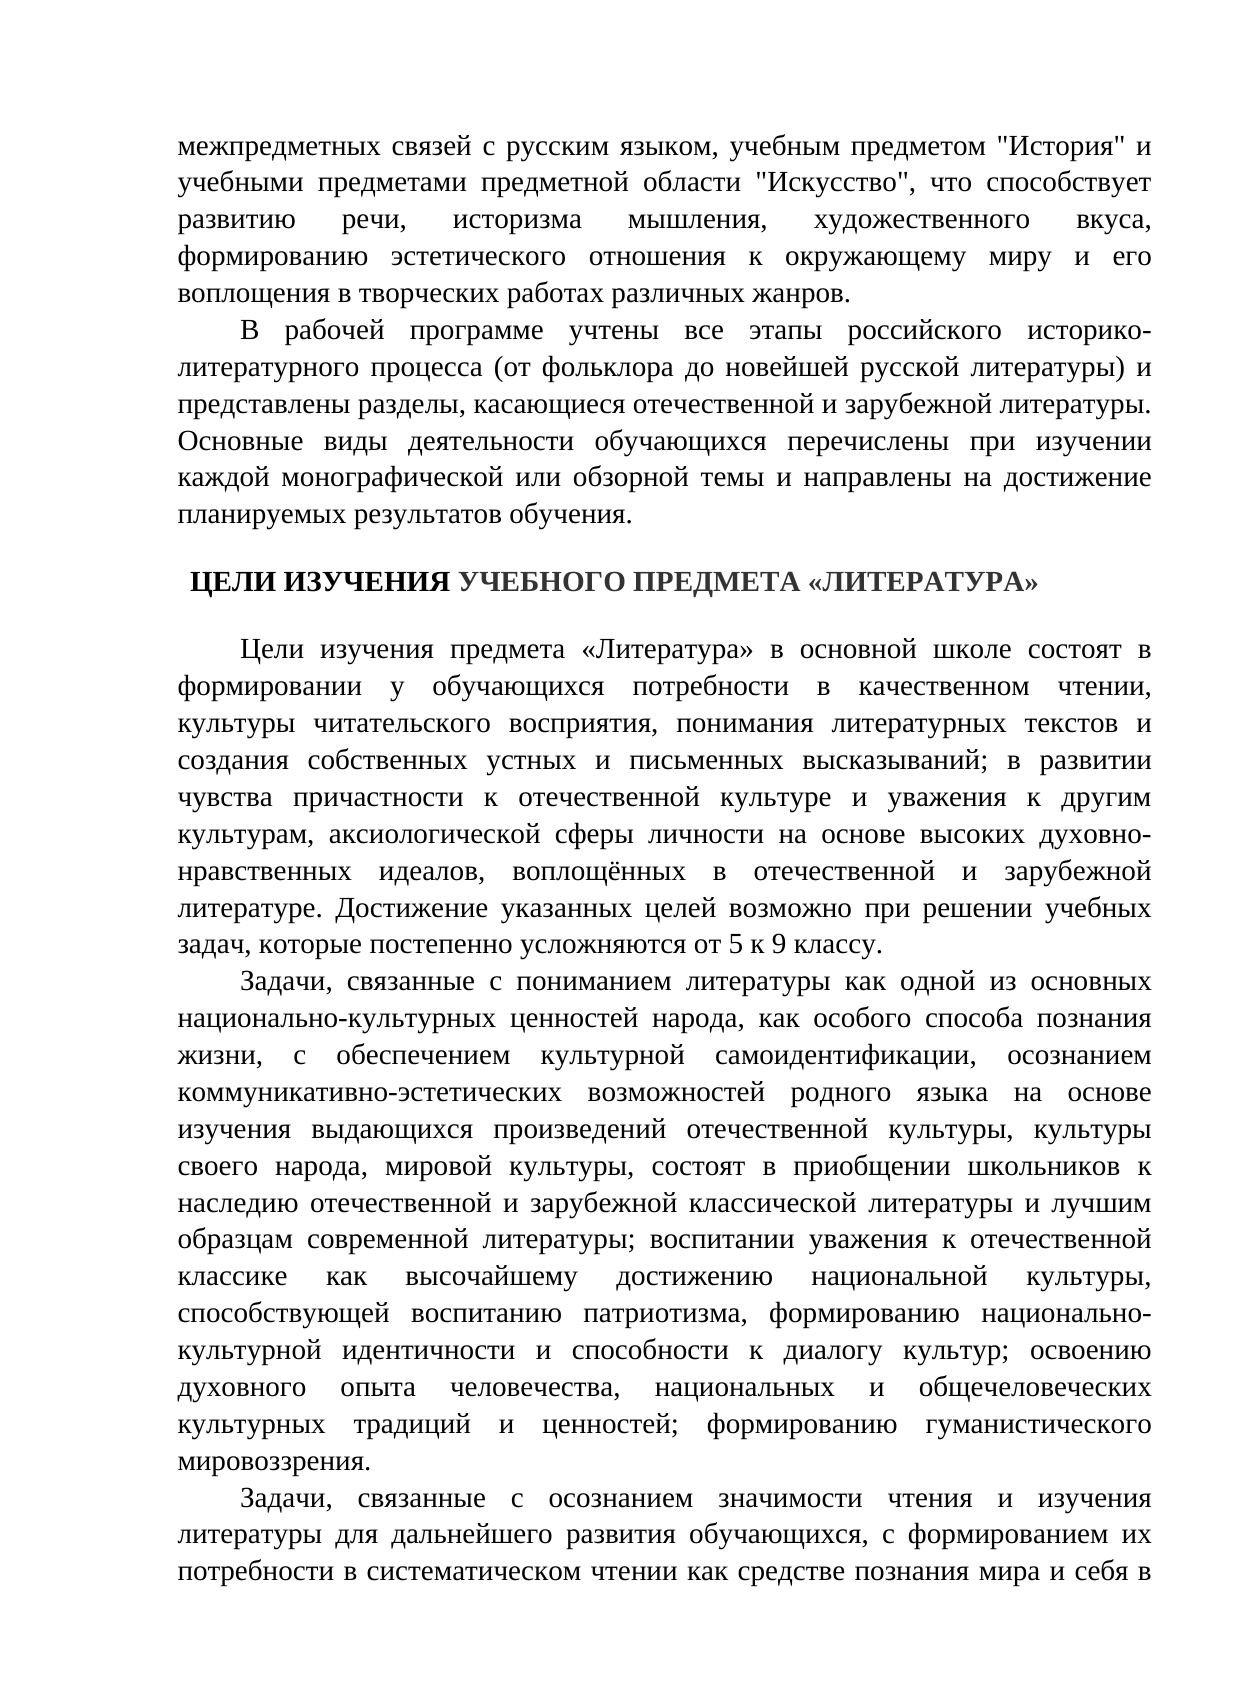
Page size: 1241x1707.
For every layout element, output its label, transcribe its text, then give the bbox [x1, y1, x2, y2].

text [177, 128, 1152, 309]
text Задачи, связанные с пониманием литературы как одной из основных национально-культурных ценностей народа, как особого способа познания жизни, с обеспечением культурной самоидентификации, осознанием коммуникативно-эстетических возможностей родного языка на основе изучения выдающихся произведений отечественной культуры, культуры своего народа, мировой культуры, состоят в приобщении школьников к наследию отечественной и зарубежной классической литературы и лучшим образцам современной литературы; воспитании уважения к отечественной классике как высочайшему достижению национальной культуры, способствующей воспитанию патриотизма, формированию национально-культурной идентичности и способности к диалогу культур; освоению духовного опыта человечества, национальных и общечеловеческих культурных традиций и ценностей; формированию гуманистического мировоззрения. [177, 963, 1152, 1476]
text Цели изучения предмета «Литература» в основной школе состоят в формировании у обучающихся потребности в качественном чтении, культуры читательского восприятия, понимания литературных текстов и создания собственных устных и письменных высказываний; в развитии чувства причастности к отечественной культуре и уважения к другим культурам, аксиологической сферы личности на основе высоких духовно-нравственных идеалов, воплощённых в отечественной и зарубежной литературе. Достижение указанных целей возможно при решении учебных задач, которые постепенно усложняются от 5 к 9 классу. [177, 632, 1152, 960]
text ЦЕЛИ ИЗУЧЕНИЯ УЧЕБНОГО ПРЕДМЕТА «ЛИТЕРАТУРА» [190, 564, 1152, 598]
text В рабочей программе учтены все этапы российского историко-литературного процесса (от фольклора до новейшей русской литературы) и представлены разделы, касающиеся отечественной и зарубежной литературы. Основные виды деятельности обучающихся перечислены при изучении каждой монографической или обзорной темы и направлены на достижение планируемых результатов обучения. [177, 312, 1152, 530]
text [177, 1480, 1152, 1587]
